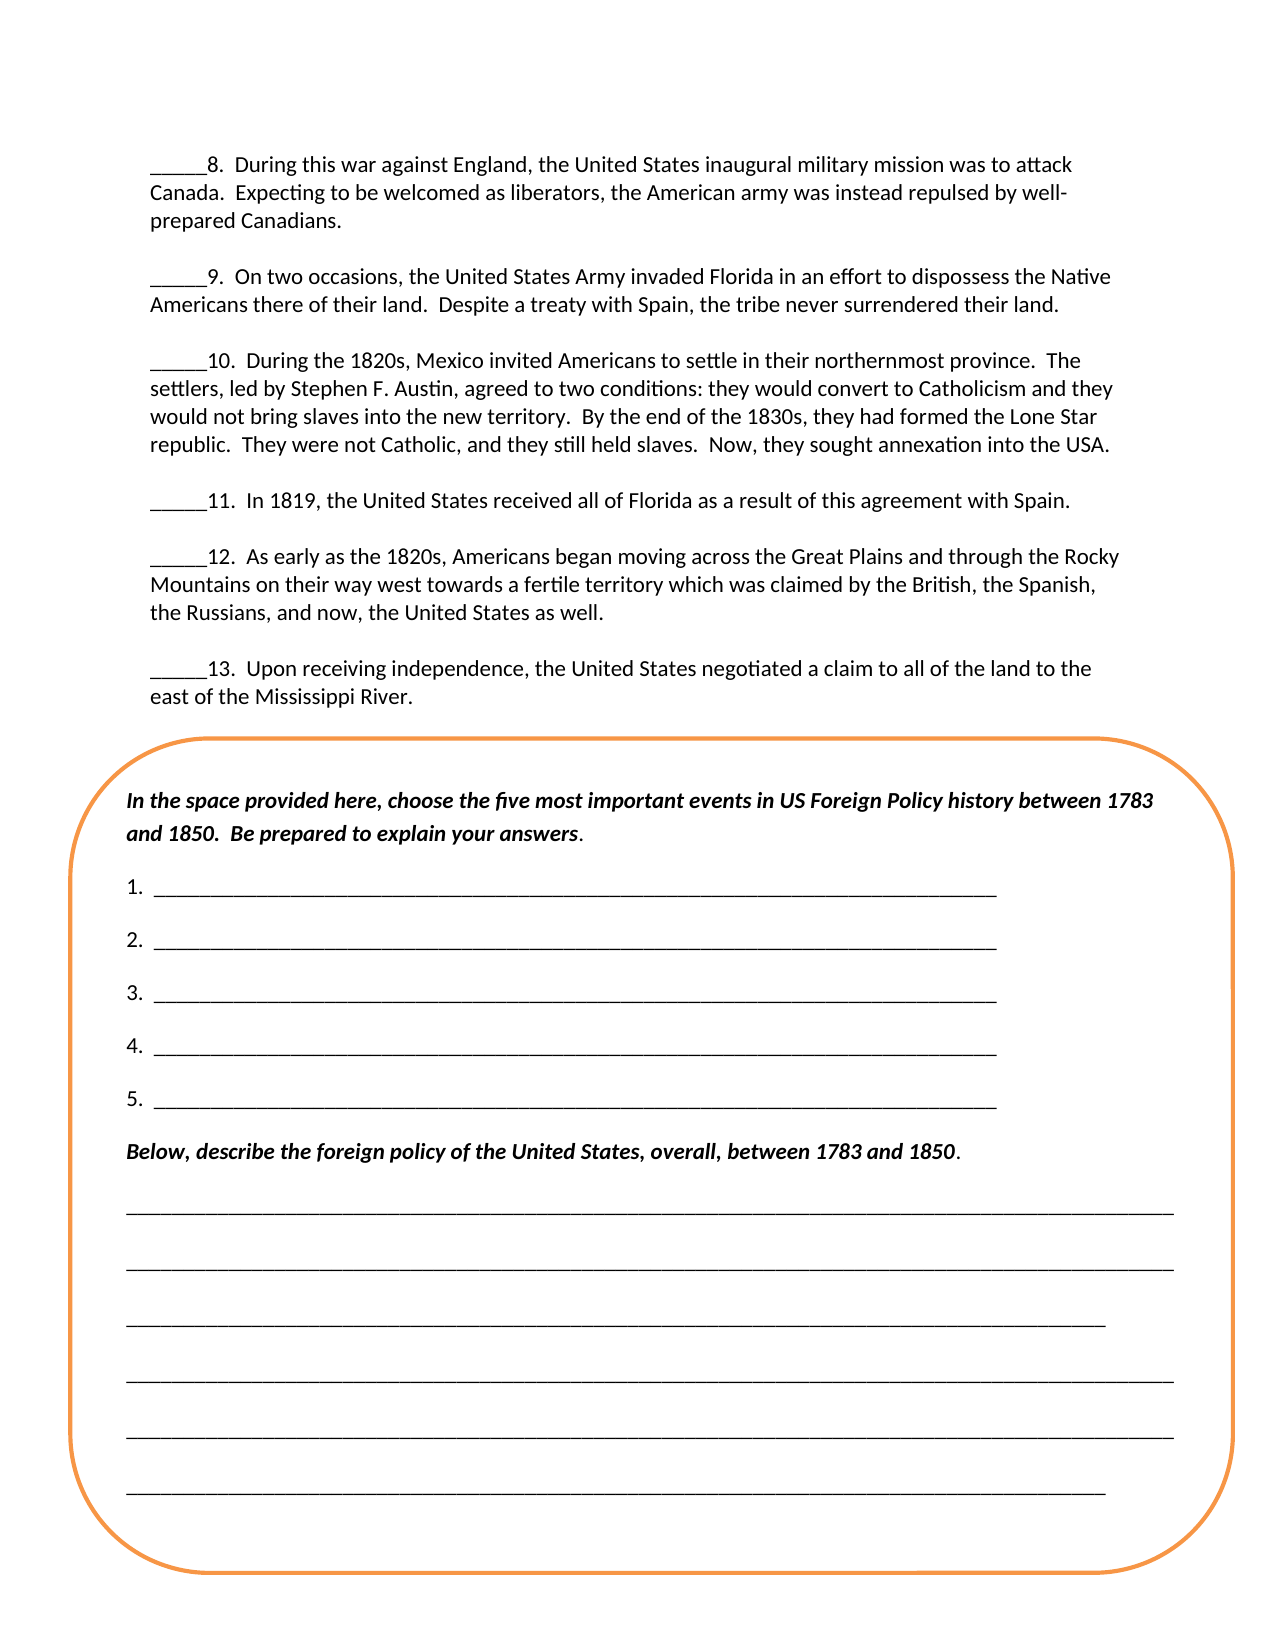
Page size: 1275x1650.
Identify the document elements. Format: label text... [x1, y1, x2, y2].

text _____12. As early as the 1820s, Americans began moving across the Great Plains and through the Rocky Mountains on their way west towards a fertile territory which was claimed by the British, the Spanish, the Russians, and now, the United States as well. [150, 542, 1125, 626]
text _____9. On two occasions, the United States Army invaded Florida in an effort to dispossess the Native Americans there of their land. Despite a treaty with Spain, the tribe never surrendered their land. [150, 262, 1125, 318]
text _____11. In 1819, the United States received all of Florida as a result of this agreement with Spain. [150, 486, 1125, 514]
text _____10. During the 1820s, Mexico invited Americans to settle in their northernmost province. The settlers, led by Stephen F. Austin, agreed to two conditions: they would convert to Catholicism and they would not bring slaves into the new territory. By the end of the 1830s, they had formed the Lone Star republic. They were not Catholic, and they still held slaves. Now, they sought annexation into the USA. [150, 346, 1125, 458]
text _____13. Upon receiving independence, the United States negotiated a claim to all of the land to the east of the Mississippi River. [150, 654, 1125, 710]
text _____8. During this war against England, the United States inaugural military mission was to attack Canada. Expecting to be welcomed as liberators, the American army was instead repulsed by well-prepared Canadians. [150, 150, 1125, 234]
